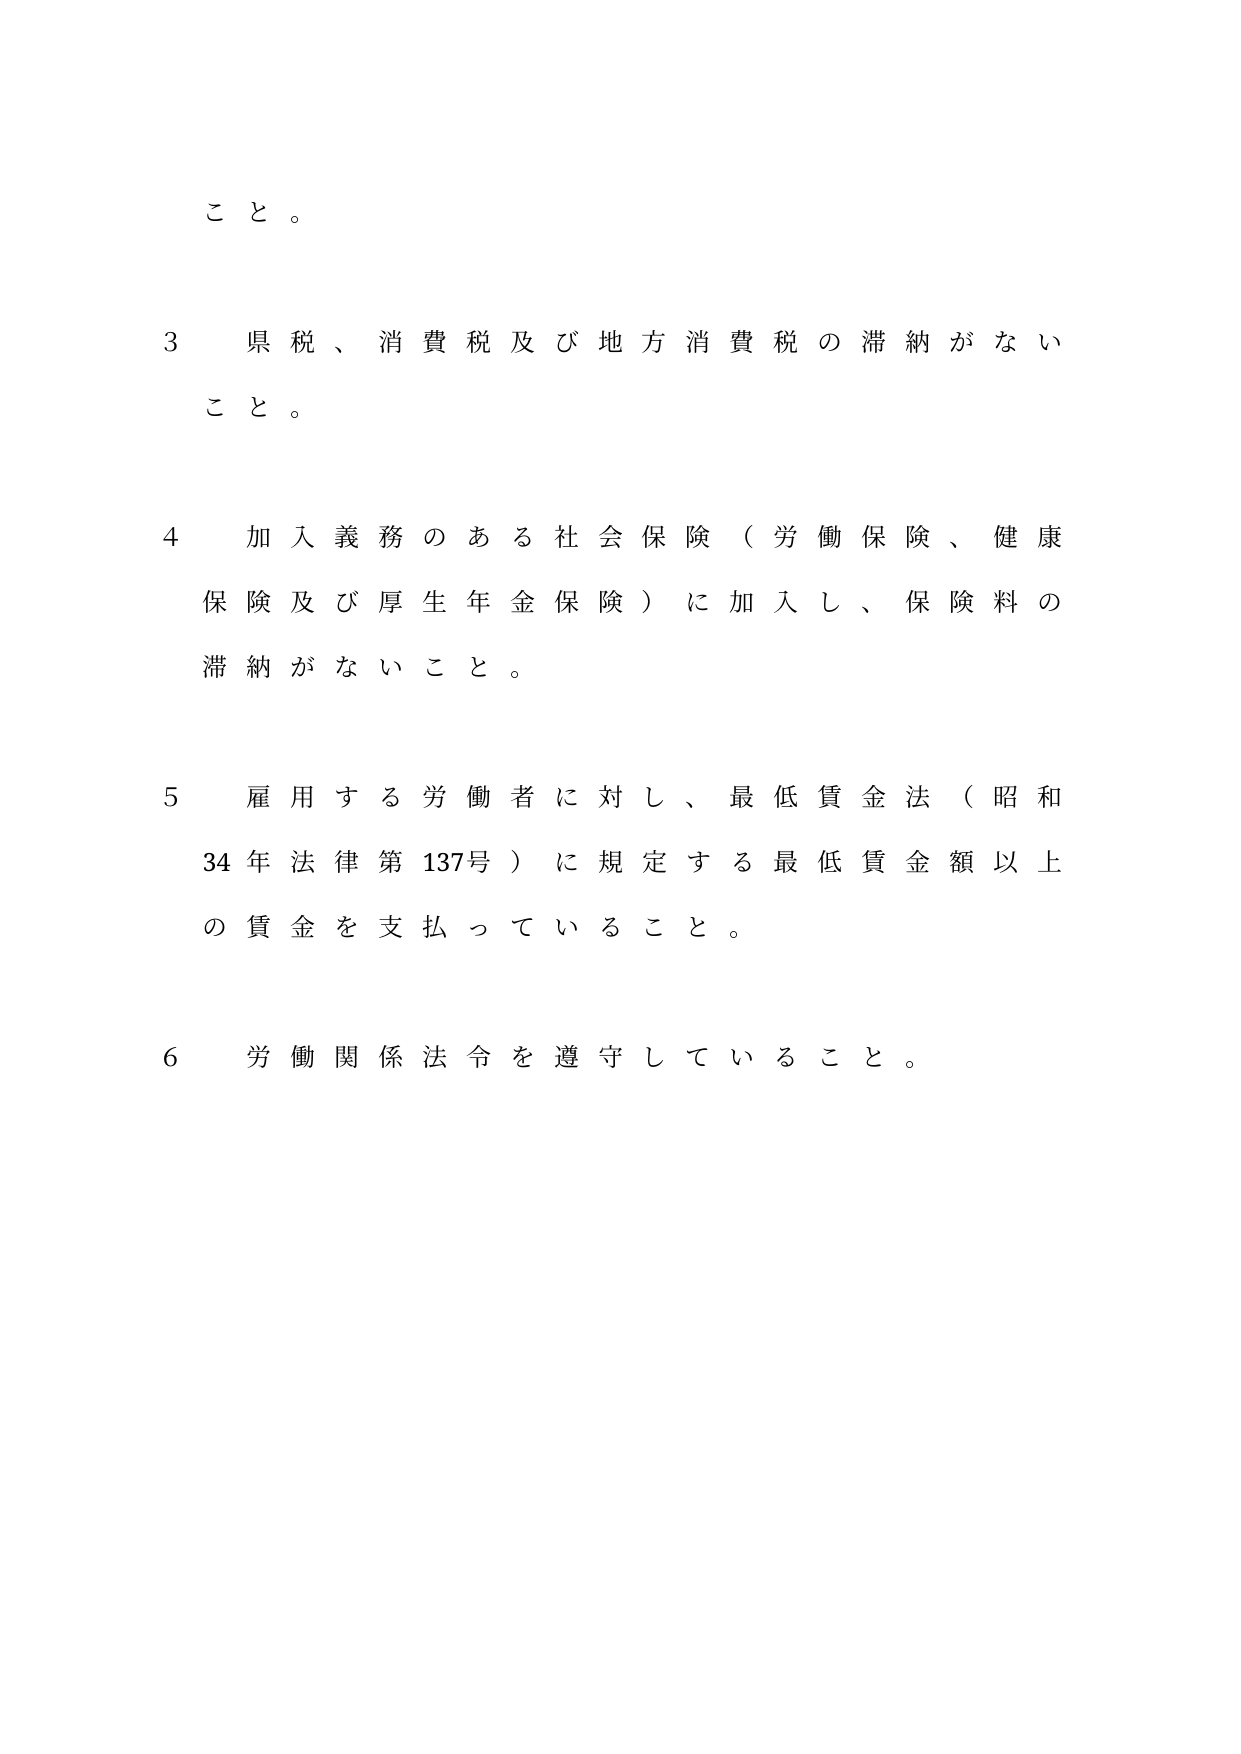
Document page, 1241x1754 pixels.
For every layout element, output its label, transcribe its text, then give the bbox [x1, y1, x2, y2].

text ６ 労働関係法令を遵守していること。 [158, 1023, 1082, 1088]
text ４ 加入義務のある社会保険（労働保険、健康保険及び厚生年金保険）に加入し、保険料の滞納がないこと。 [158, 503, 1082, 698]
text ３ 県税、消費税及び地方消費税の滞納がないこと。 [158, 308, 1082, 438]
text ５ 雇用する労働者に対し、最低賃金法（昭和34年法律第137号）に規定する最低賃金額以上の賃金を支払っていること。 [158, 763, 1082, 958]
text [158, 178, 1082, 243]
